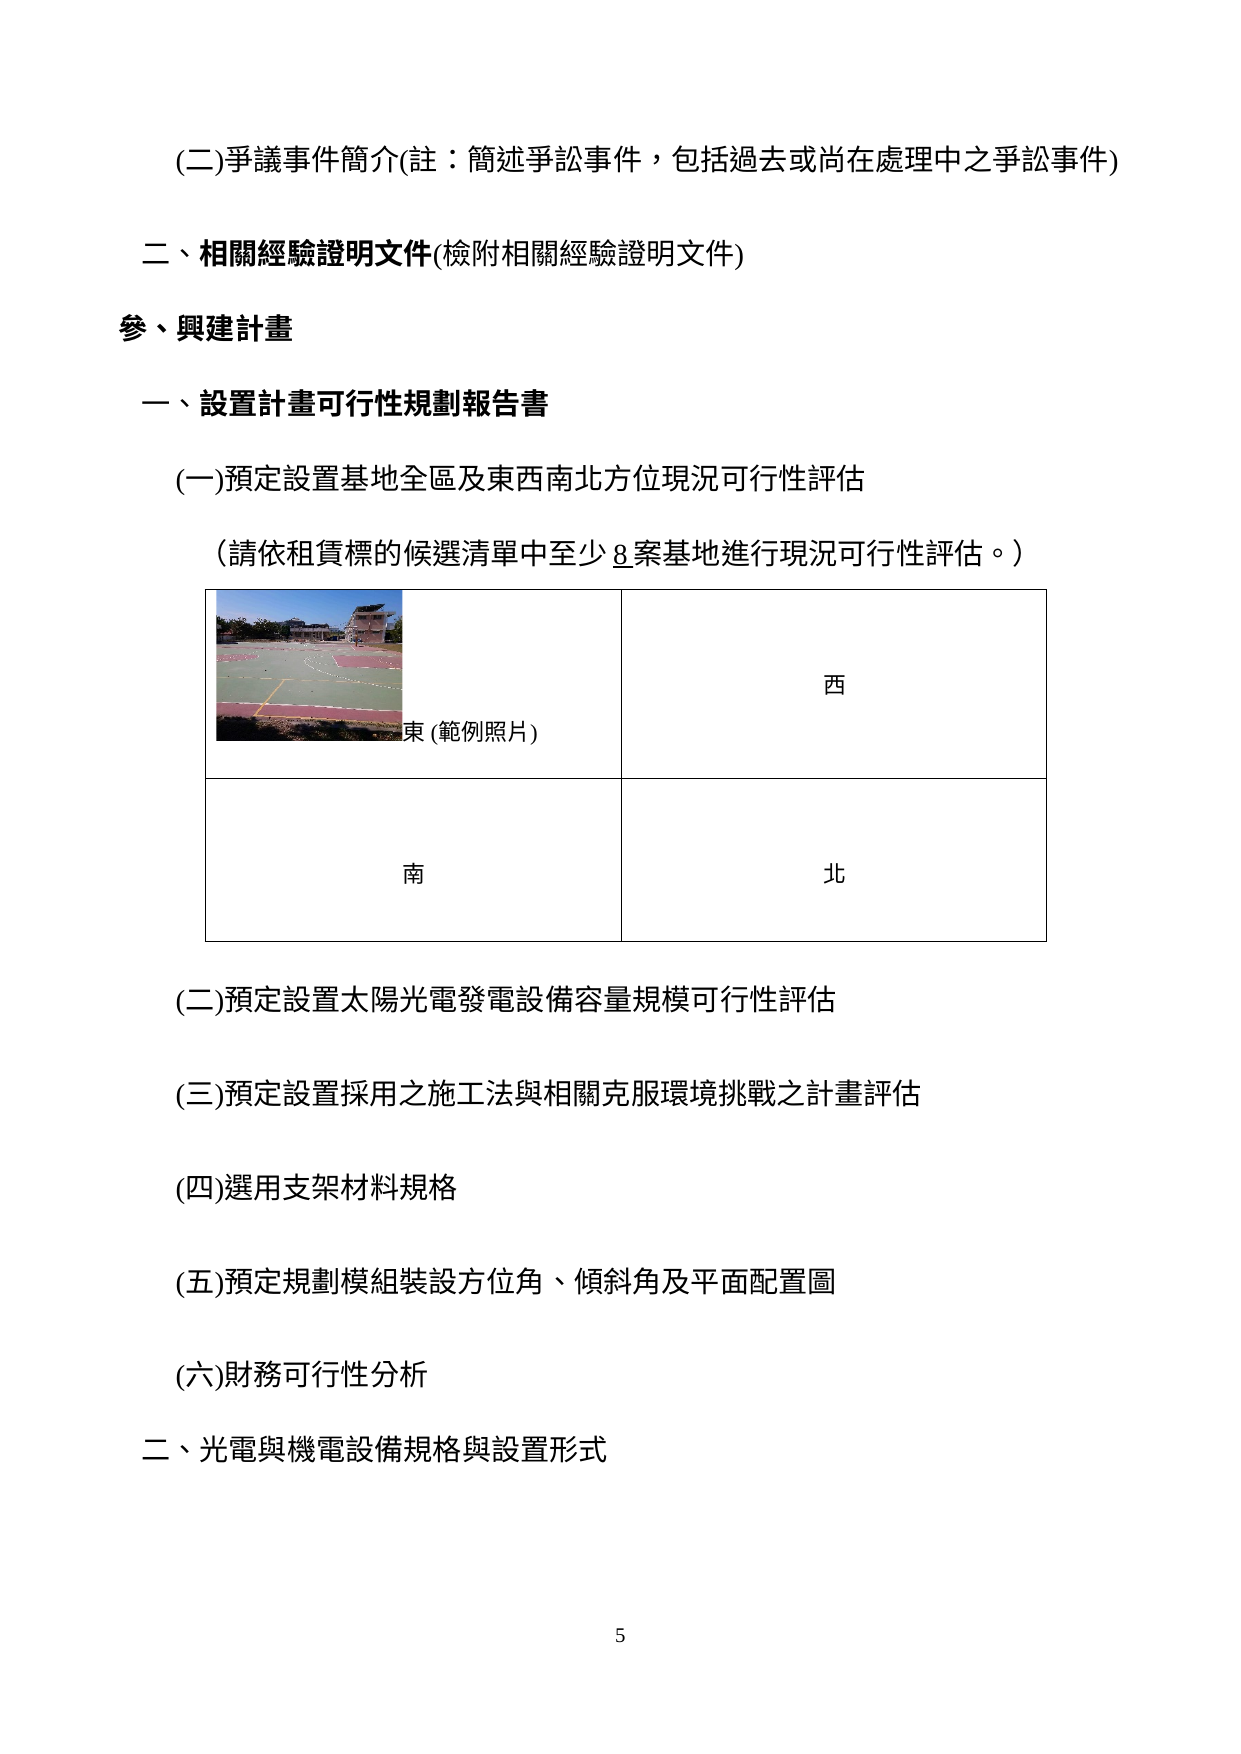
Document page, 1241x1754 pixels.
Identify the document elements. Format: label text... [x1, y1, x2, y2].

table_cell 北 [622, 779, 1046, 941]
text 參、興建計畫 [118, 289, 1122, 364]
picture [216, 590, 403, 741]
list 財務可行性分析 [175, 1336, 1122, 1411]
table_cell 南 [206, 779, 621, 941]
list 預定設置採用之施工法與相關克服環境挑戰之計畫評估 [175, 1054, 1122, 1129]
list 預定設置太陽光電發電設備容量規模可行性評估 [175, 961, 1122, 1036]
list 預定設置基地全區及東西南北方位現況可行性評估 [175, 439, 1122, 514]
list 預定規劃模組裝設方位角、傾斜角及平面配置圖 [175, 1242, 1122, 1317]
text （請依租賃標的候選清單中至少8案基地進行現況可行性評估。） [118, 514, 1122, 589]
list 光電與機電設備規格與設置形式 [141, 1411, 1122, 1486]
table_header 東 (範例照片) [206, 590, 621, 778]
table_header 西 [622, 590, 1046, 778]
list 選用支架材料規格 [175, 1148, 1122, 1223]
list 設置計畫可行性規劃報告書 [141, 364, 1122, 439]
list 爭議事件簡介(註：簡述爭訟事件，包括過去或尚在處理中之爭訟事件) [175, 121, 1122, 196]
list 相關經驗證明文件(檢附相關經驗證明文件) [141, 214, 1122, 289]
